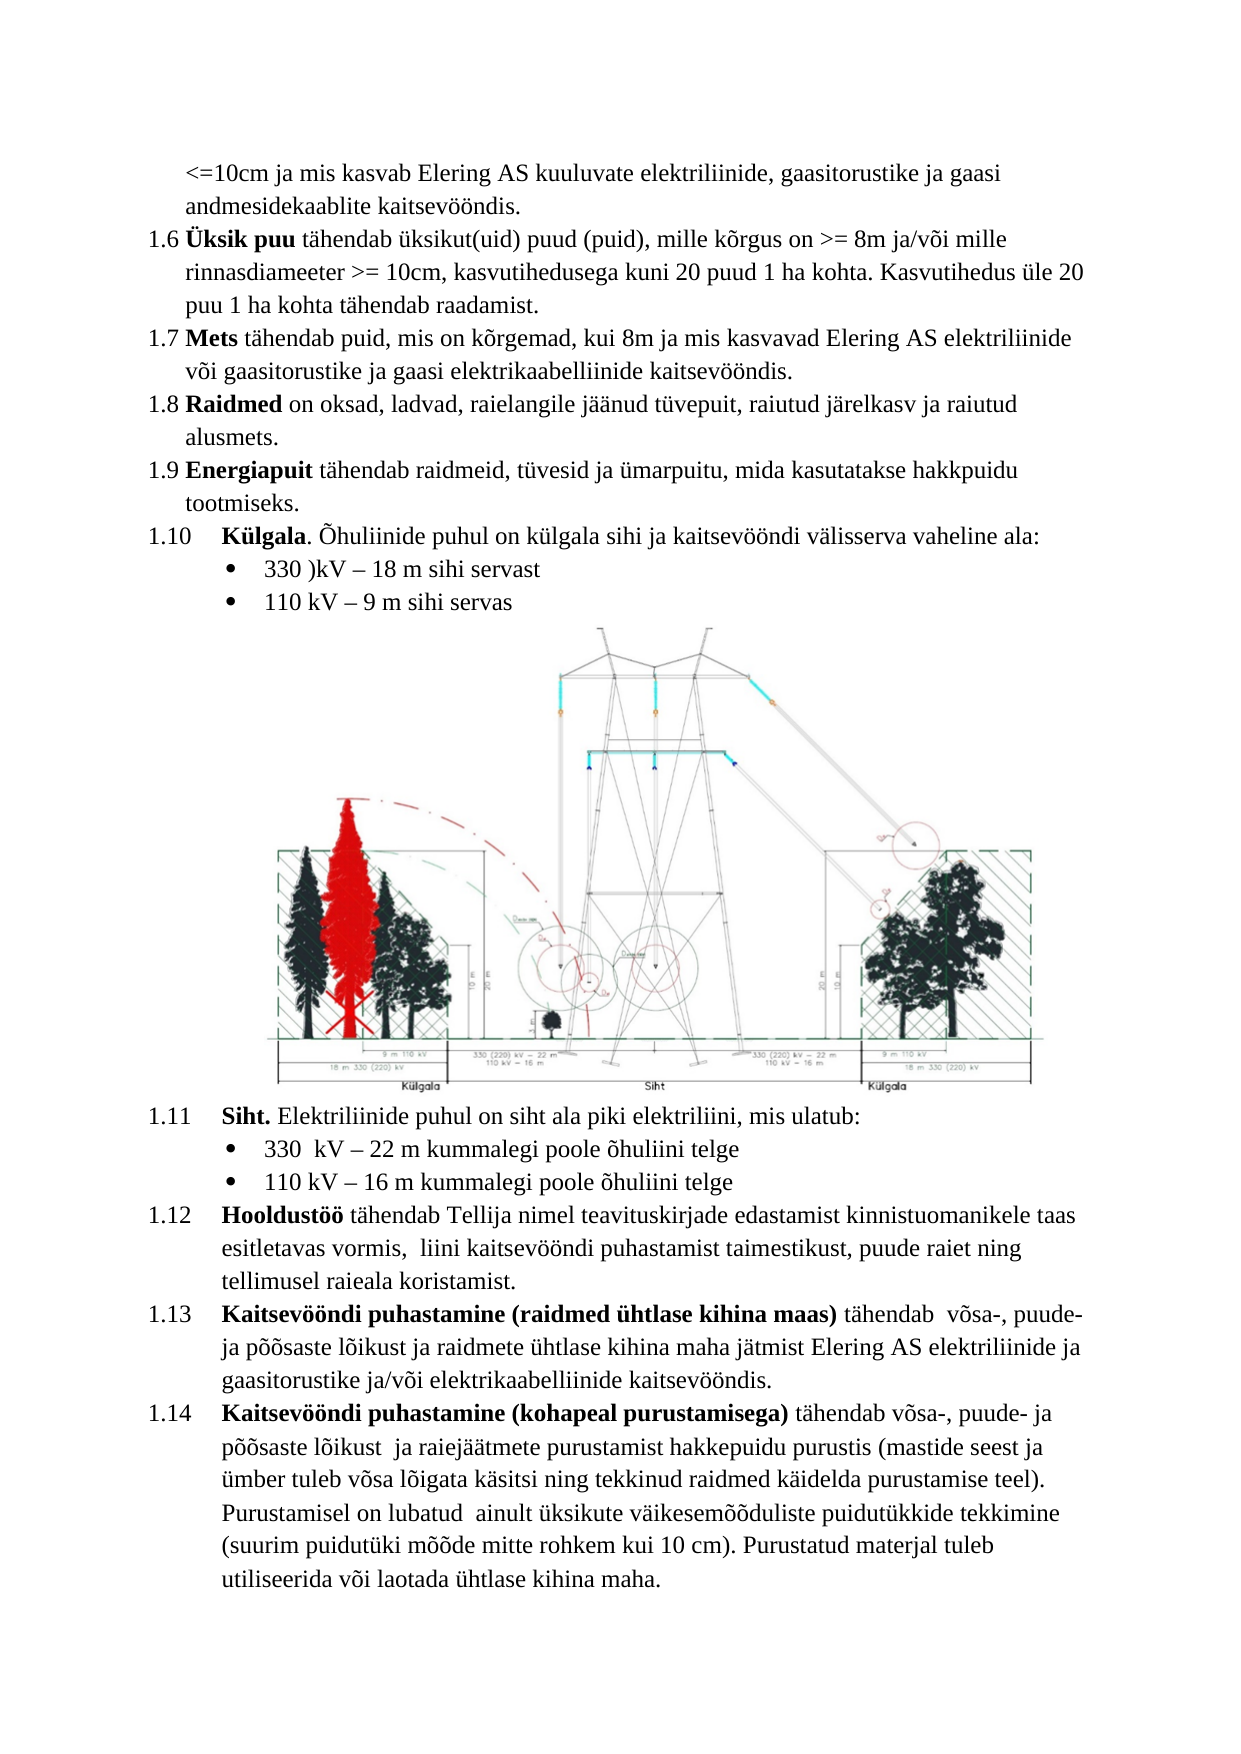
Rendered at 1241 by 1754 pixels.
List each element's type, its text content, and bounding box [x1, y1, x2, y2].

list Üksik puu tähendab üksikut(uid) puud (puid), mille kõrgus on >= 8m ja/või mille rinnasdiameeter >= 10cm, kasvutihedusega kuni 20 puud 1 ha kohta. Kasvutihedus üle 20 puu 1 ha kohta tähendab raadamist. [148, 224, 1093, 319]
list 330 )kV – 18 m sihi servast [226, 554, 1093, 583]
list Kaitsevööndi puhastamine (raidmed ühtlase kihina maas) tähendab võsa-, puude- ja põõsaste lõikust ja raidmete ühtlase kihina maha jätmist Elering AS elektriliinide ja gaasitorustike ja/või elektrikaabelliinide kaitsevööndis. [148, 1299, 1093, 1394]
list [148, 158, 1093, 219]
list Raidmed on oksad, ladvad, raielangile jäänud tüvepuit, raiutud järelkasv ja raiutud alusmets. [148, 389, 1093, 451]
list 330 kV – 22 m kummalegi poole õhuliini telge [226, 1134, 1093, 1163]
list Mets tähendab puid, mis on kõrgemad, kui 8m ja mis kasvavad Elering AS elektriliinide või gaasitorustike ja gaasi elektrikaabelliinide kaitsevööndis. [148, 323, 1093, 385]
list Hooldustöö tähendab Tellija nimel teavituskirjade edastamist kinnistuomanikele taas esitletavas vormis, liini kaitsevööndi puhastamist taimestikust, puude raiet ning tellimusel raieala koristamist. [148, 1200, 1093, 1295]
list Siht. Elektriliinide puhul on siht ala piki elektriliini, mis ulatub: [148, 1101, 1093, 1130]
list Külgala. Õhuliinide puhul on külgala sihi ja kaitsevööndi välisserva vaheline ala: [148, 521, 1093, 550]
picture [263, 620, 1048, 1098]
list Kaitsevööndi puhastamine (kohapeal purustamisega) tähendab võsa-, puude- ja põõsaste lõikust ja raiejäätmete purustamist hakkepuidu purustis (mastide seest ja ümber tuleb võsa lõigata käsitsi ning tekkinud raidmed käidelda purustamise teel). Purustamisel on lubatud ainult üksikute väikesemõõduliste puidutükkide tekkimine (suurim puidutüki mõõde mitte rohkem kui 10 cm). Purustatud materjal tuleb utiliseerida või laotada ühtlase kihina maha. [148, 1398, 1093, 1592]
list Energiapuit tähendab raidmeid, tüvesid ja ümarpuitu, mida kasutatakse hakkpuidu tootmiseks. [148, 455, 1093, 517]
list 110 kV – 9 m sihi servas [226, 587, 1093, 616]
list 110 kV – 16 m kummalegi poole õhuliini telge [226, 1167, 1093, 1196]
